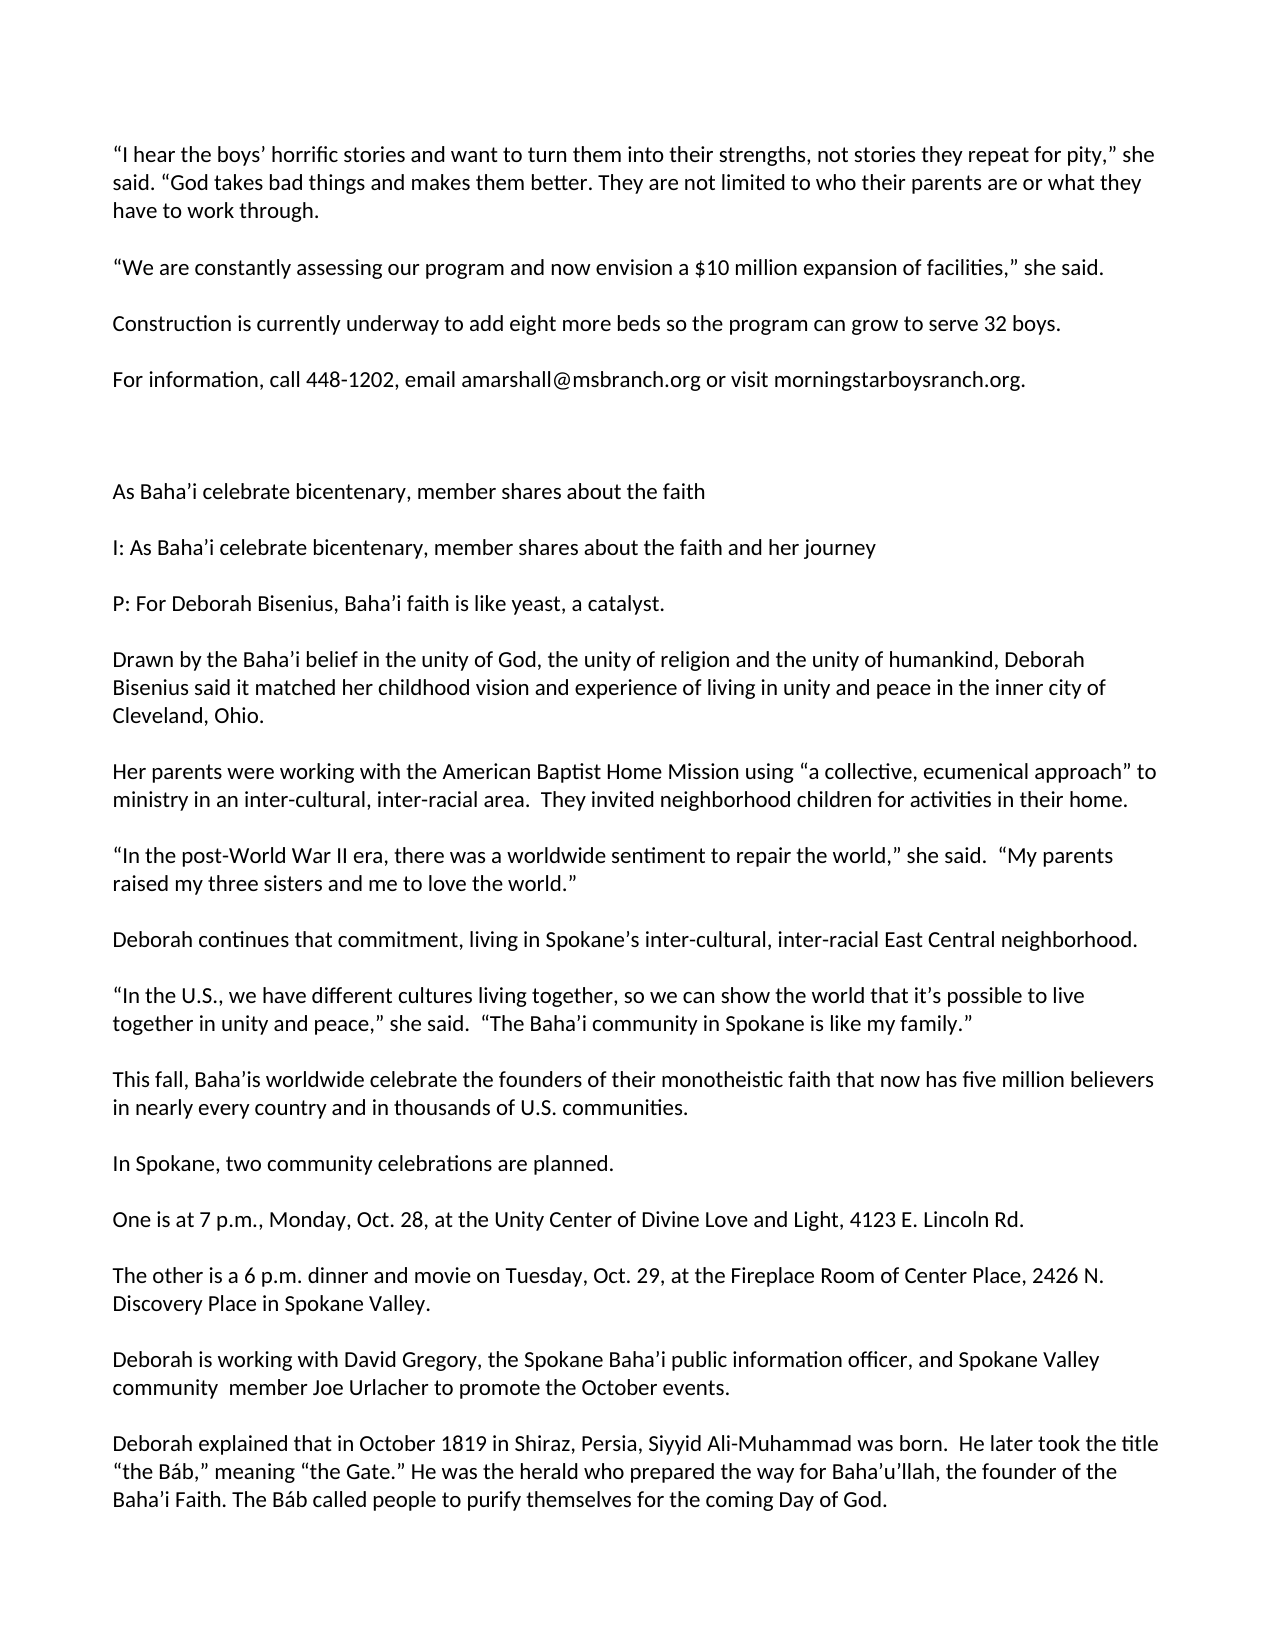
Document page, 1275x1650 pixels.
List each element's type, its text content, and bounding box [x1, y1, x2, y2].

text Construction is currently underway to add eight more beds so the program can grow to serve 32 boys. [112, 309, 1162, 337]
text I: As Baha’i celebrate bicentenary, member shares about the faith and her journey [112, 533, 1162, 561]
text “In the post-World War II era, there was a worldwide sentiment to repair the world,” she said. “My parents raised my three sisters and me to love the world.” [112, 841, 1162, 897]
text “In the U.S., we have different cultures living together, so we can show the world that it’s possible to live together in unity and peace,” she said. “The Baha’i community in Spokane is like my family.” [112, 981, 1162, 1037]
text One is at 7 p.m., Monday, Oct. 28, at the Unity Center of Divine Love and Light, 4123 E. Lincoln Rd. [112, 1205, 1162, 1233]
text Deborah continues that commitment, living in Spokane’s inter-cultural, inter-racial East Central neighborhood. [112, 925, 1162, 953]
text As Baha’i celebrate bicentenary, member shares about the faith [112, 477, 1162, 505]
text Drawn by the Baha’i belief in the unity of God, the unity of religion and the unity of humankind, Deborah Bisenius said it matched her childhood vision and experience of living in unity and peace in the inner city of Cleveland, Ohio. [112, 645, 1162, 729]
text This fall, Baha’is worldwide celebrate the founders of their monotheistic faith that now has five million believers in nearly every country and in thousands of U.S. communities. [112, 1065, 1162, 1121]
text Her parents were working with the American Baptist Home Mission using “a collective, ecumenical approach” to ministry in an inter-cultural, inter-racial area. They invited neighborhood children for activities in their home. [112, 757, 1162, 813]
text Deborah explained that in October 1819 in Shiraz, Persia, Siyyid Ali-Muhammad was born. He later took the title “the Báb,” meaning “the Gate.” He was the herald who prepared the way for Baha’u’llah, the founder of the Baha’i Faith. The Báb called people to purify themselves for the coming Day of God. [112, 1429, 1162, 1513]
text P: For Deborah Bisenius, Baha’i faith is like yeast, a catalyst. [112, 589, 1162, 617]
text “I hear the boys’ horrific stories and want to turn them into their strengths, not stories they repeat for pity,” she said. “God takes bad things and makes them better. They are not limited to who their parents are or what they have to work through. [112, 141, 1162, 224]
text The other is a 6 p.m. dinner and movie on Tuesday, Oct. 29, at the Fireplace Room of Center Place, 2426 N. Discovery Place in Spokane Valley. [112, 1261, 1162, 1317]
text For information, call 448-1202, email amarshall@msbranch.org or visit morningstarboysranch.org. [112, 365, 1162, 393]
text Deborah is working with David Gregory, the Spokane Baha’i public information officer, and Spokane Valley community member Joe Urlacher to promote the October events. [112, 1345, 1162, 1401]
text In Spokane, two community celebrations are planned. [112, 1149, 1162, 1177]
text “We are constantly assessing our program and now envision a $10 million expansion of facilities,” she said. [112, 253, 1162, 281]
